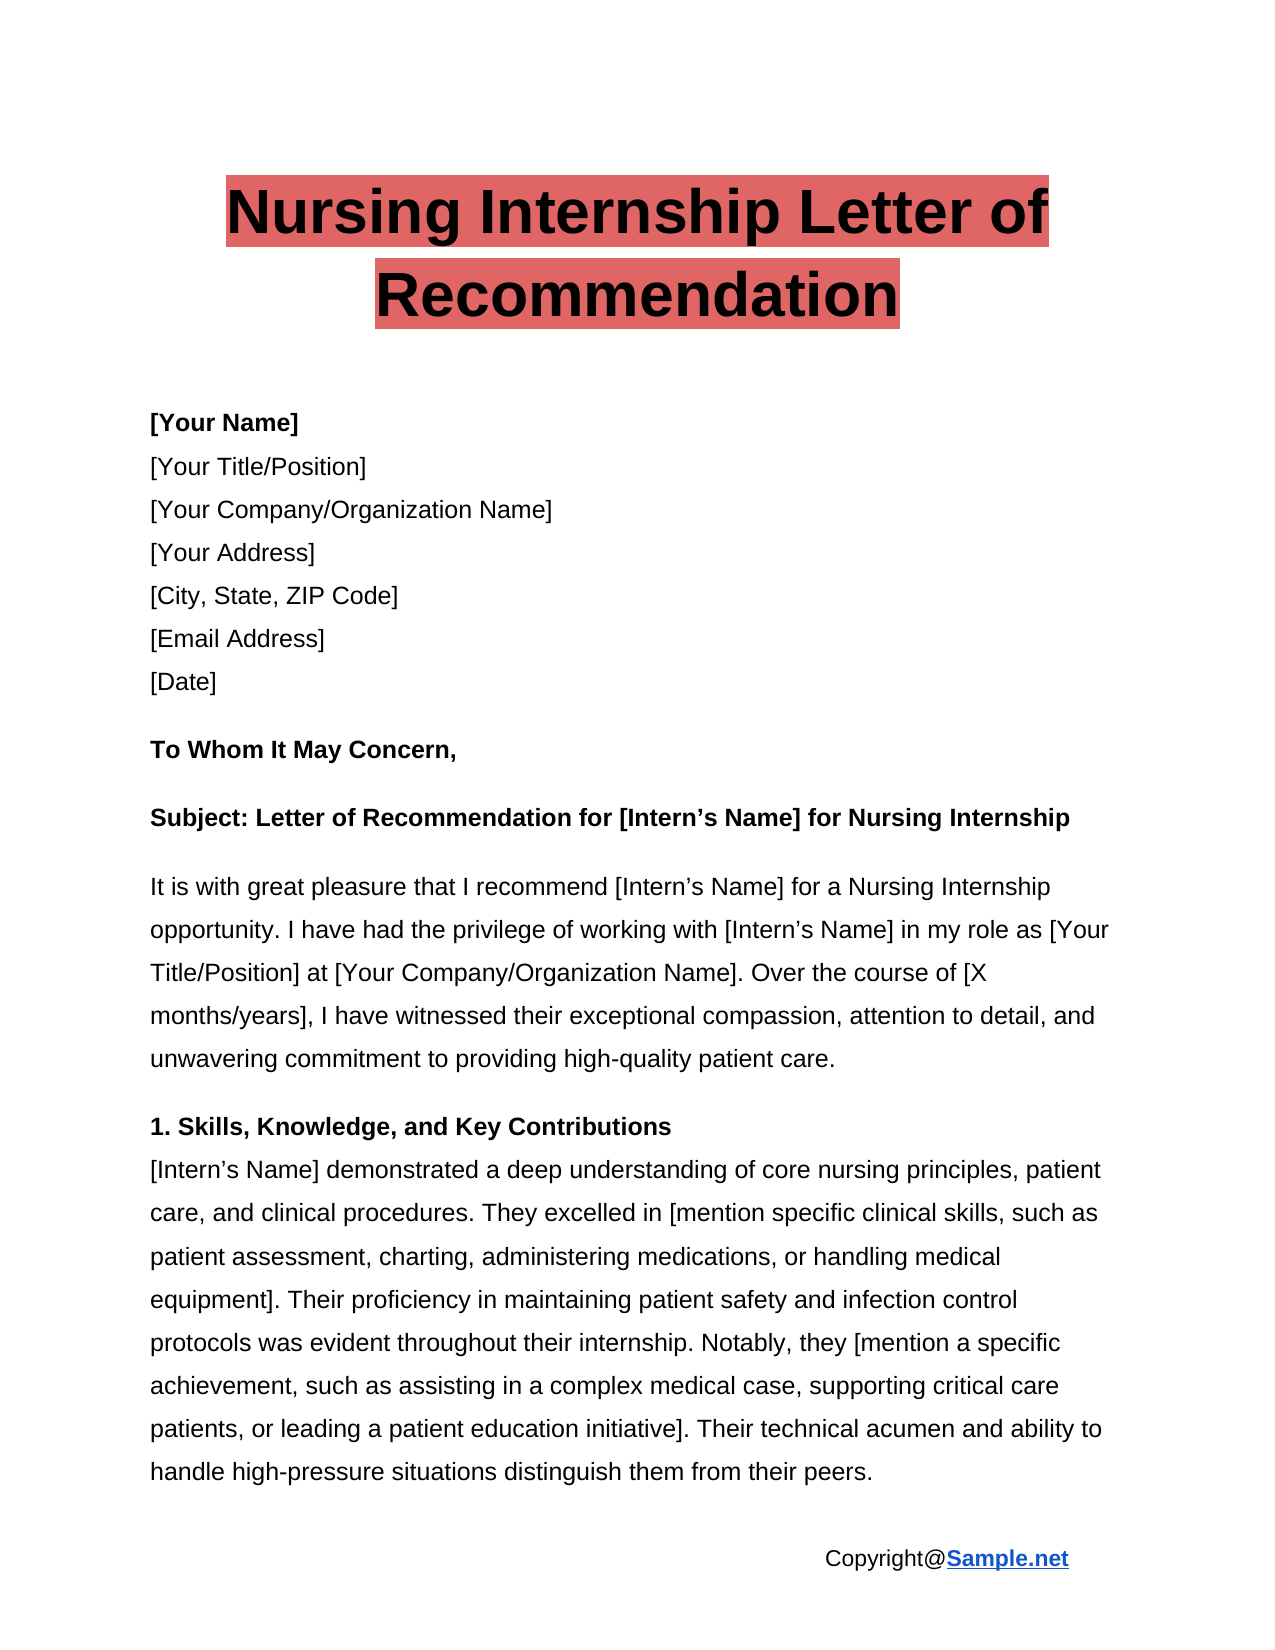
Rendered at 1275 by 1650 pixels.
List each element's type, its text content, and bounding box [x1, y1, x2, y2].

text It is with great pleasure that I recommend [Intern’s Name] for a Nursing Internship opportunity. I have had the privilege of working with [Intern’s Name] in my role as [Your Title/Position] at [Your Company/Organization Name]. Over the course of [X months/years], I have witnessed their exceptional compassion, attention to detail, and unwavering commitment to providing high-quality patient care. [150, 871, 1125, 1073]
text Subject: Letter of Recommendation for [Intern’s Name] for Nursing Internship [150, 803, 1125, 832]
text 1. Skills, Knowledge, and Key Contributions [Intern’s Name] demonstrated a deep understanding of core nursing principles, patient care, and clinical procedures. They excelled in [mention specific clinical skills, such as patient assessment, charting, administering medications, or handling medical equipment]. Their proficiency in maintaining patient safety and infection control protocols was evident throughout their internship. Notably, they [mention a specific achievement, such as assisting in a complex medical case, supporting critical care patients, or leading a patient education initiative]. Their technical acumen and ability to handle high-pressure situations distinguish them from their peers. [150, 1112, 1125, 1486]
text To Whom It May Concern, [150, 735, 1125, 764]
text [Your Name] [Your Title/Position] [Your Company/Organization Name] [Your Address] [City, State, ZIP Code] [Email Address] [Date] [150, 365, 1125, 696]
text Nursing Internship Letter of Recommendation [150, 175, 1125, 329]
